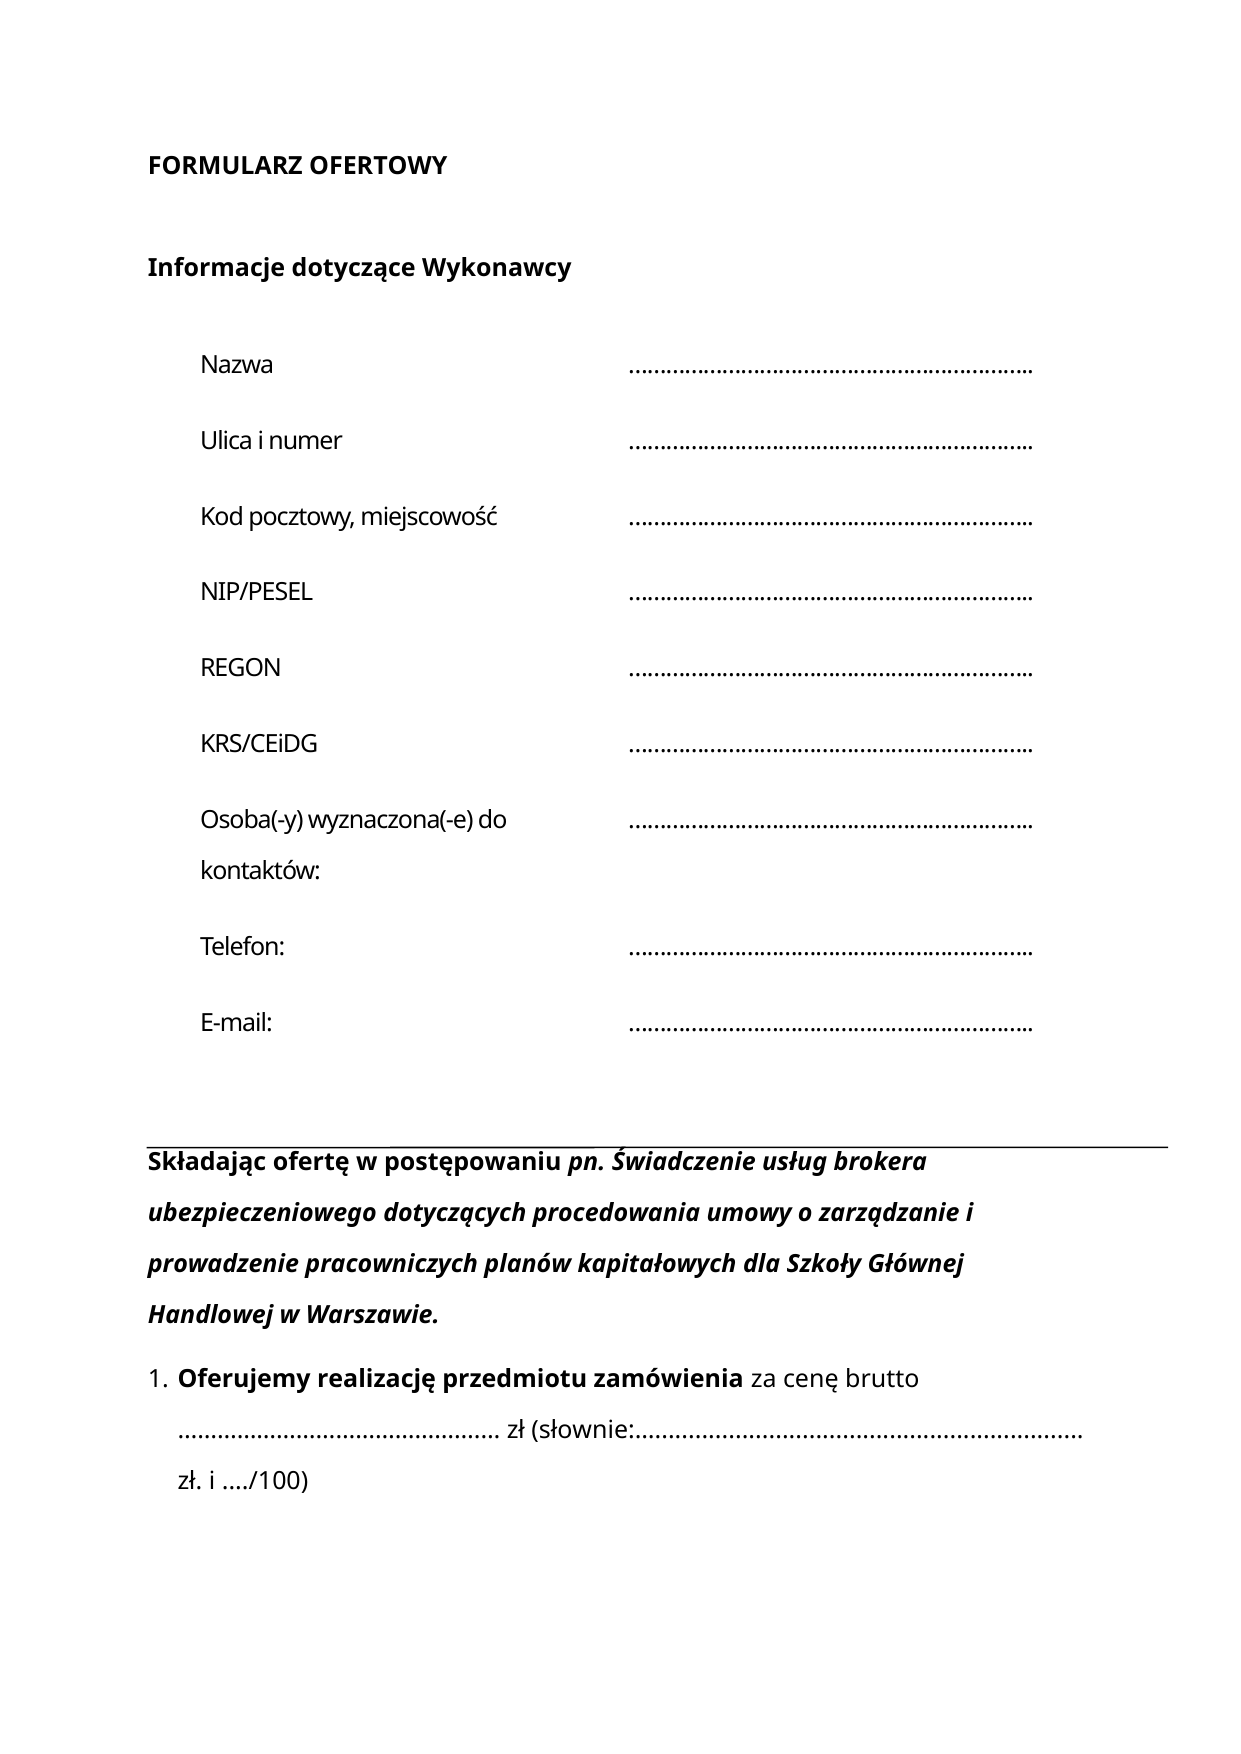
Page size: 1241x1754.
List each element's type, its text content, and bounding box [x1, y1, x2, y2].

table_cell NIP/PESEL [189, 574, 617, 650]
table_cell Telefon: [189, 928, 617, 1004]
table_header ……………………………………………………….. [617, 346, 1188, 422]
table_cell Osoba(-y) wyznaczona(-e) do kontaktów: [189, 801, 617, 928]
table_cell Kod pocztowy, miejscowość [189, 498, 617, 574]
table_cell ……………………………………………………….. [617, 498, 1188, 574]
table_cell ……………………………………………………….. [617, 1004, 1188, 1080]
table_cell ……………………………………………………….. [617, 574, 1188, 650]
text Składając ofertę w postępowaniu pn. Świadczenie usług brokera ubezpieczeniowego dotyczących procedowania umowy o zarządzanie i prowadzenie pracowniczych planów kapitałowych dla Szkoły Głównej Handlowej w Warszawie. [148, 1149, 1093, 1331]
table_cell ……………………………………………………….. [617, 422, 1188, 498]
table_cell KRS/CEiDG [189, 726, 617, 801]
list Oferujemy realizację przedmiotu zamówienia za cenę brutto ……………………………………….… zł (słownie:…................................................................ zł. i ..../100) [148, 1360, 1093, 1496]
table_cell ……………………………………………………….. [617, 650, 1188, 726]
text Informacje dotyczące Wykonawcy [148, 250, 1093, 284]
table_cell ……………………………………………………….. [617, 928, 1188, 1004]
table_cell ……………………………………………………….. [617, 726, 1188, 801]
table_cell Ulica i numer [189, 422, 617, 498]
text FORMULARZ OFERTOWY [148, 148, 1093, 182]
table_cell ……………………………………………………….. [617, 801, 1188, 928]
table_cell REGON [189, 650, 617, 726]
table_cell E-mail: [189, 1004, 617, 1080]
table_header Nazwa [189, 346, 617, 422]
